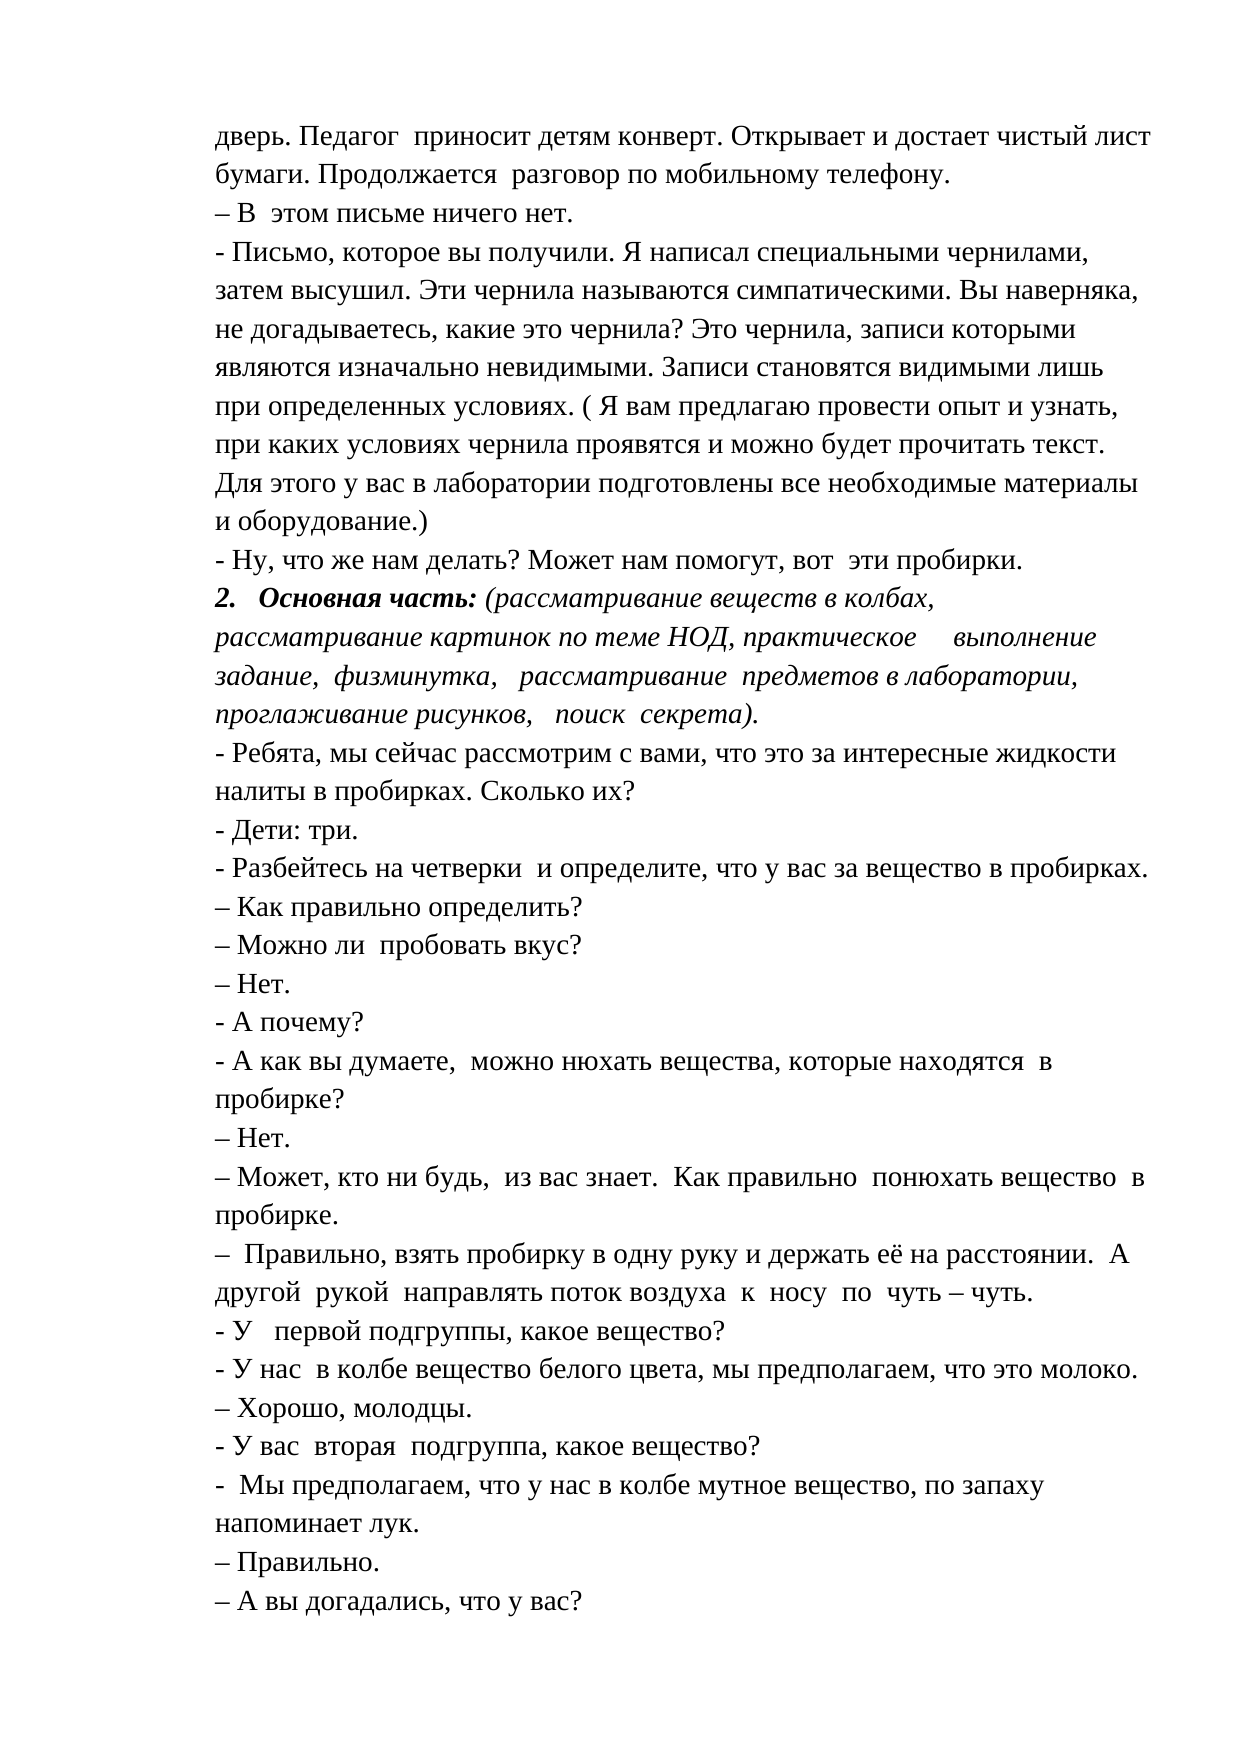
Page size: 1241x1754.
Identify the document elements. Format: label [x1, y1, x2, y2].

text [215, 118, 1152, 1616]
